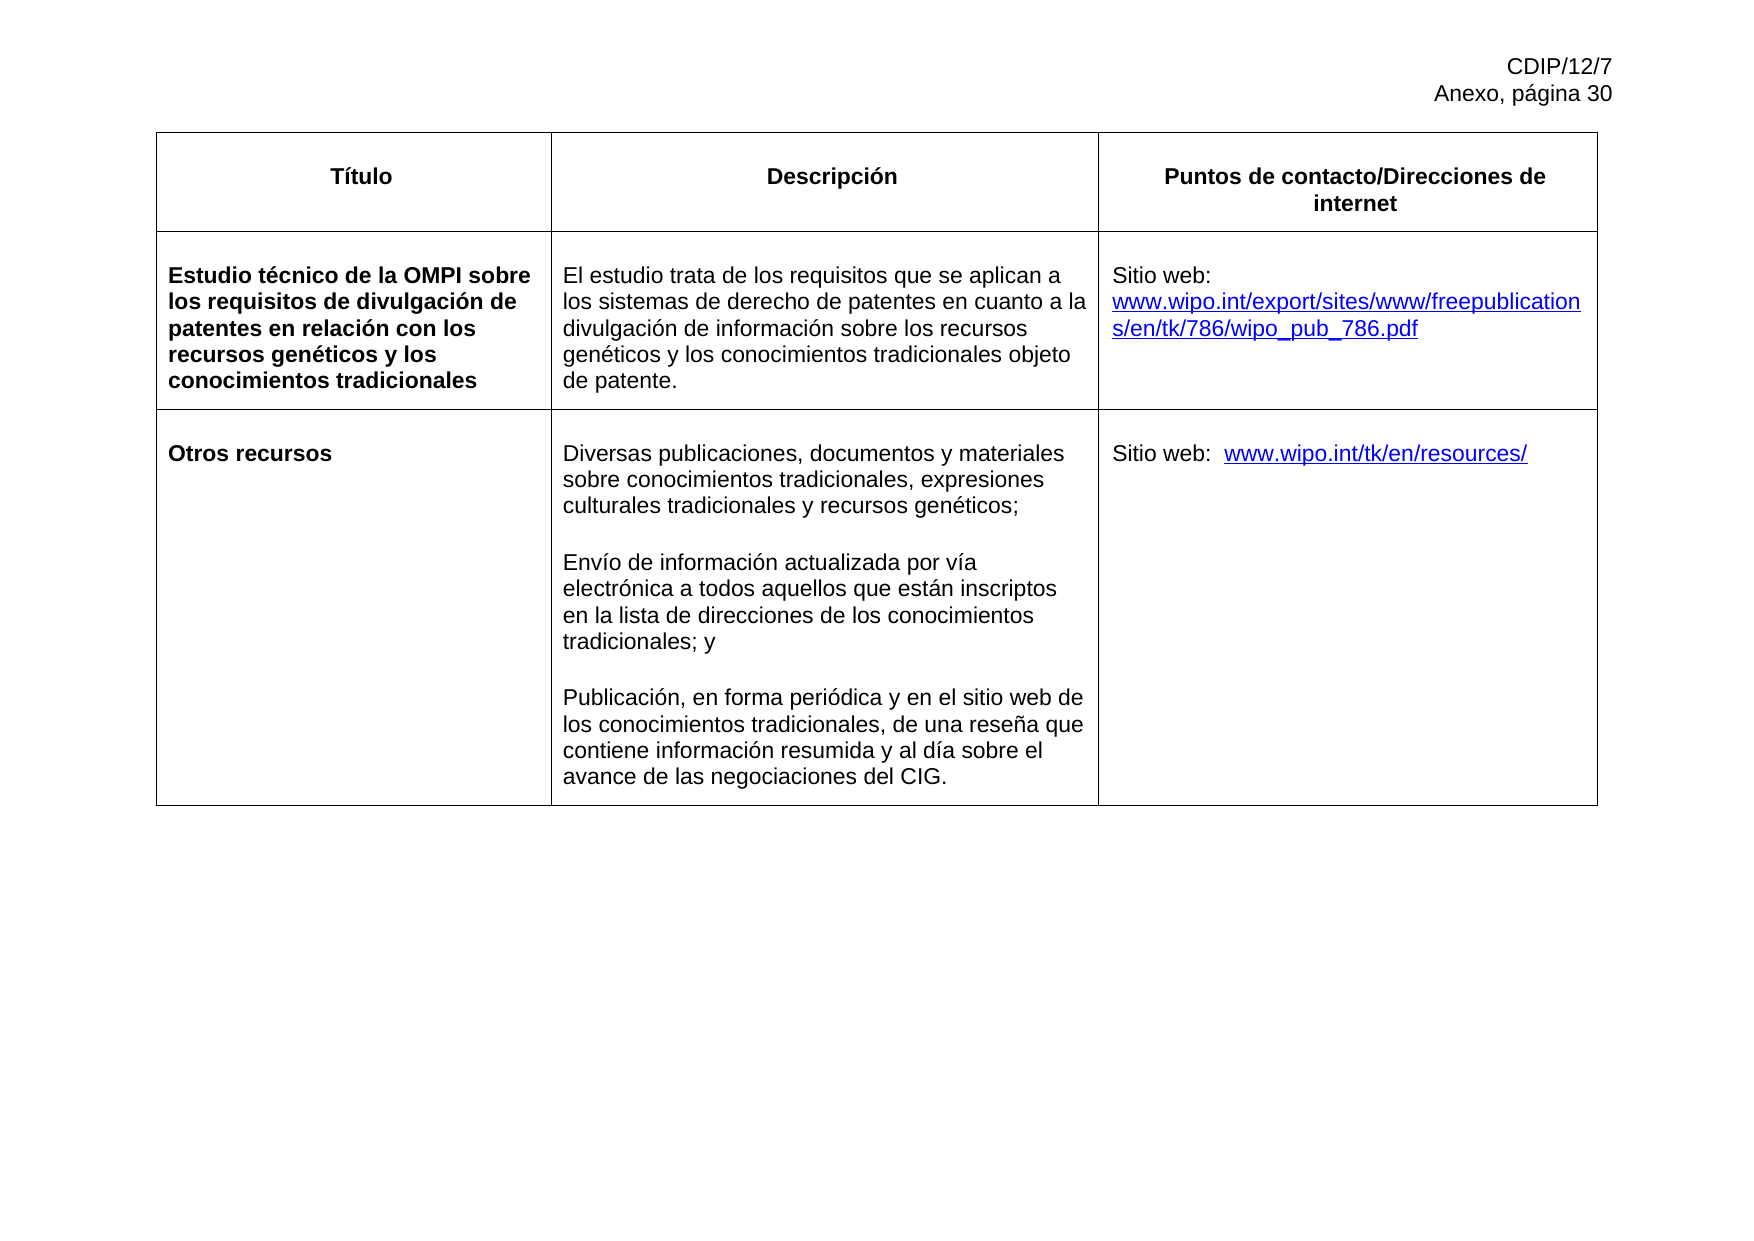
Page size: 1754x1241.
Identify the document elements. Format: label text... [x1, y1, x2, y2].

table_cell El estudio trata de los requisitos que se aplican a los sistemas de derecho de patentes en cuanto a la divulgación de información sobre los recursos genéticos y los conocimientos tradicionales objeto de patente. [552, 232, 1098, 409]
table_cell Estudio técnico de la OMPI sobre los requisitos de divulgación de patentes en relación con los recursos genéticos y los conocimientos tradicionales [157, 232, 551, 409]
table_cell Sitio web: www.wipo.int/tk/en/resources/ [1099, 410, 1597, 805]
table_header Título [157, 133, 551, 231]
table_cell Diversas publicaciones, documentos y materiales sobre conocimientos tradicionales, expresiones culturales tradicionales y recursos genéticos; Envío de información actualizada por vía electrónica a todos aquellos que están inscriptos en la lista de direcciones de los conocimientos tradicionales; y Publicación, en forma periódica y en el sitio web de los conocimientos tradicionales, de una reseña que contiene información resumida y al día sobre el avance de las negociaciones del CIG. [552, 410, 1098, 805]
table_header Puntos de contacto/Direcciones de internet [1099, 133, 1597, 231]
table_cell Otros recursos [157, 410, 551, 805]
table_cell Sitio web: www.wipo.int/export/sites/www/freepublications/en/tk/786/wipo_pub_786.pdf [1099, 232, 1597, 409]
table_header Descripción [552, 133, 1098, 231]
